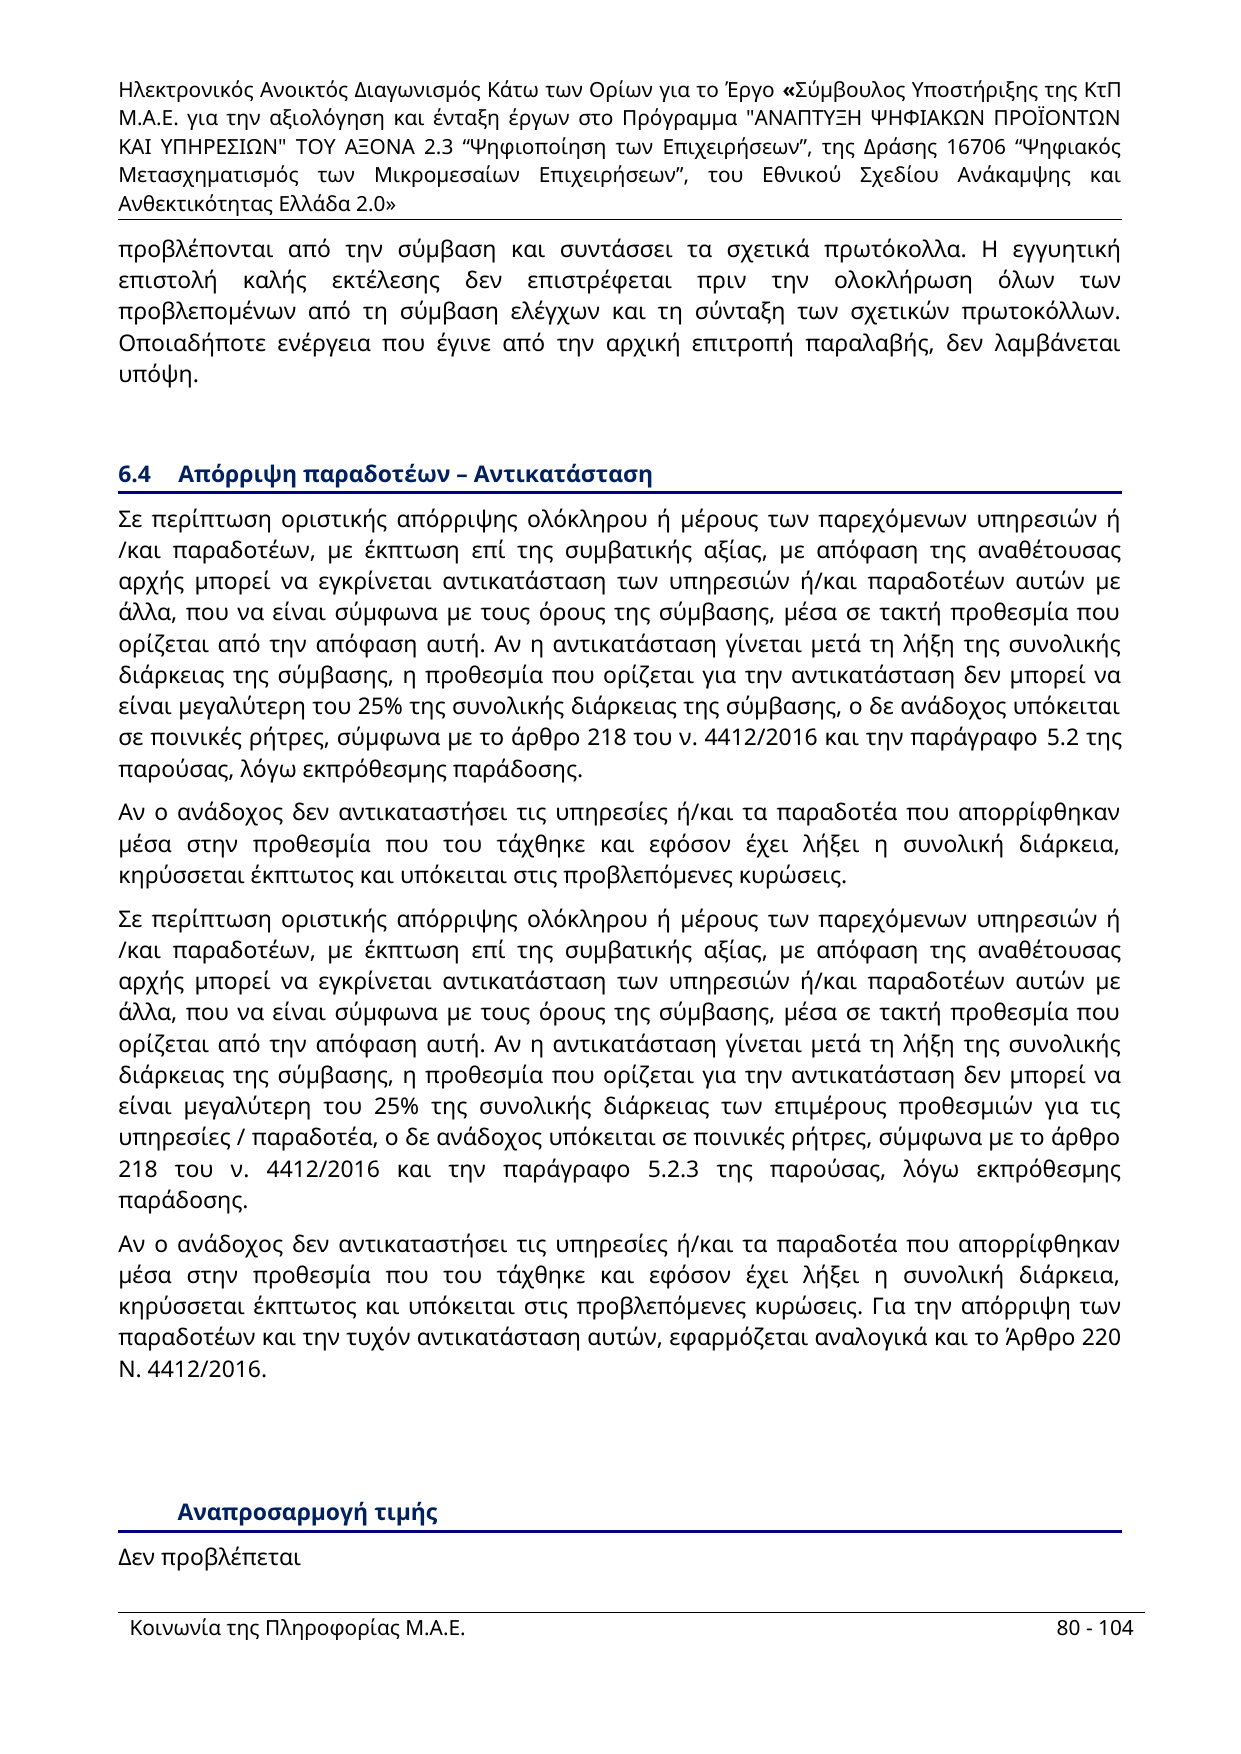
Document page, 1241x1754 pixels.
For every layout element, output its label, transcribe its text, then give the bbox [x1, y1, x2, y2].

text Αν ο ανάδοχος δεν αντικαταστήσει τις υπηρεσίες ή/και τα παραδοτέα που απορρίφθηκαν μέσα στην προθεσμία που του τάχθηκε και εφόσον έχει λήξει η συνολική διάρκεια, κηρύσσεται έκπτωτος και υπόκειται στις προβλεπόμενες κυρώσεις. Για την απόρριψη των παραδοτέων και την τυχόν αντικατάσταση αυτών, εφαρμόζεται αναλογικά και το Άρθρο 220 Ν. 4412/2016. [118, 1228, 1122, 1384]
subtitle Απόρριψη παραδοτέων – Αντικατάσταση [118, 458, 1122, 491]
text Δεν προβλέπεται [118, 1541, 1122, 1572]
subtitle Αναπροσαρμογή τιμής [118, 1496, 1122, 1530]
text Αν ο ανάδοχος δεν αντικαταστήσει τις υπηρεσίες ή/και τα παραδοτέα που απορρίφθηκαν μέσα στην προθεσμία που του τάχθηκε και εφόσον έχει λήξει η συνολική διάρκεια, κηρύσσεται έκπτωτος και υπόκειται στις προβλεπόμενες κυρώσεις. [118, 796, 1122, 890]
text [118, 233, 1122, 389]
text Σε περίπτωση οριστικής απόρριψης ολόκληρου ή μέρους των παρεχόμενων υπηρεσιών ή /και παραδοτέων, με έκπτωση επί της συμβατικής αξίας, με απόφαση της αναθέτουσας αρχής μπορεί να εγκρίνεται αντικατάσταση των υπηρεσιών ή/και παραδοτέων αυτών με άλλα, που να είναι σύμφωνα με τους όρους της σύμβασης, μέσα σε τακτή προθεσμία που ορίζεται από την απόφαση αυτή. Αν η αντικατάσταση γίνεται μετά τη λήξη της συνολικής διάρκειας της σύμβασης, η προθεσμία που ορίζεται για την αντικατάσταση δεν μπορεί να είναι μεγαλύτερη του 25% της συνολικής διάρκειας της σύμβασης, ο δε ανάδοχος υπόκειται σε ποινικές ρήτρες, σύμφωνα με το άρθρο 218 του ν. 4412/2016 και την παράγραφο 5.2 της παρούσας, λόγω εκπρόθεσμης παράδοσης. [118, 503, 1122, 784]
text Σε περίπτωση οριστικής απόρριψης ολόκληρου ή μέρους των παρεχόμενων υπηρεσιών ή /και παραδοτέων, με έκπτωση επί της συμβατικής αξίας, με απόφαση της αναθέτουσας αρχής μπορεί να εγκρίνεται αντικατάσταση των υπηρεσιών ή/και παραδοτέων αυτών με άλλα, που να είναι σύμφωνα με τους όρους της σύμβασης, μέσα σε τακτή προθεσμία που ορίζεται από την απόφαση αυτή. Αν η αντικατάσταση γίνεται μετά τη λήξη της συνολικής διάρκειας της σύμβασης, η προθεσμία που ορίζεται για την αντικατάσταση δεν μπορεί να είναι μεγαλύτερη του 25% της συνολικής διάρκειας των επιμέρους προθεσμιών για τις υπηρεσίες / παραδοτέα, ο δε ανάδοχος υπόκειται σε ποινικές ρήτρες, σύμφωνα με το άρθρο 218 του ν. 4412/2016 και την παράγραφο 5.2.3 της παρούσας, λόγω εκπρόθεσμης παράδοσης. [118, 903, 1122, 1215]
